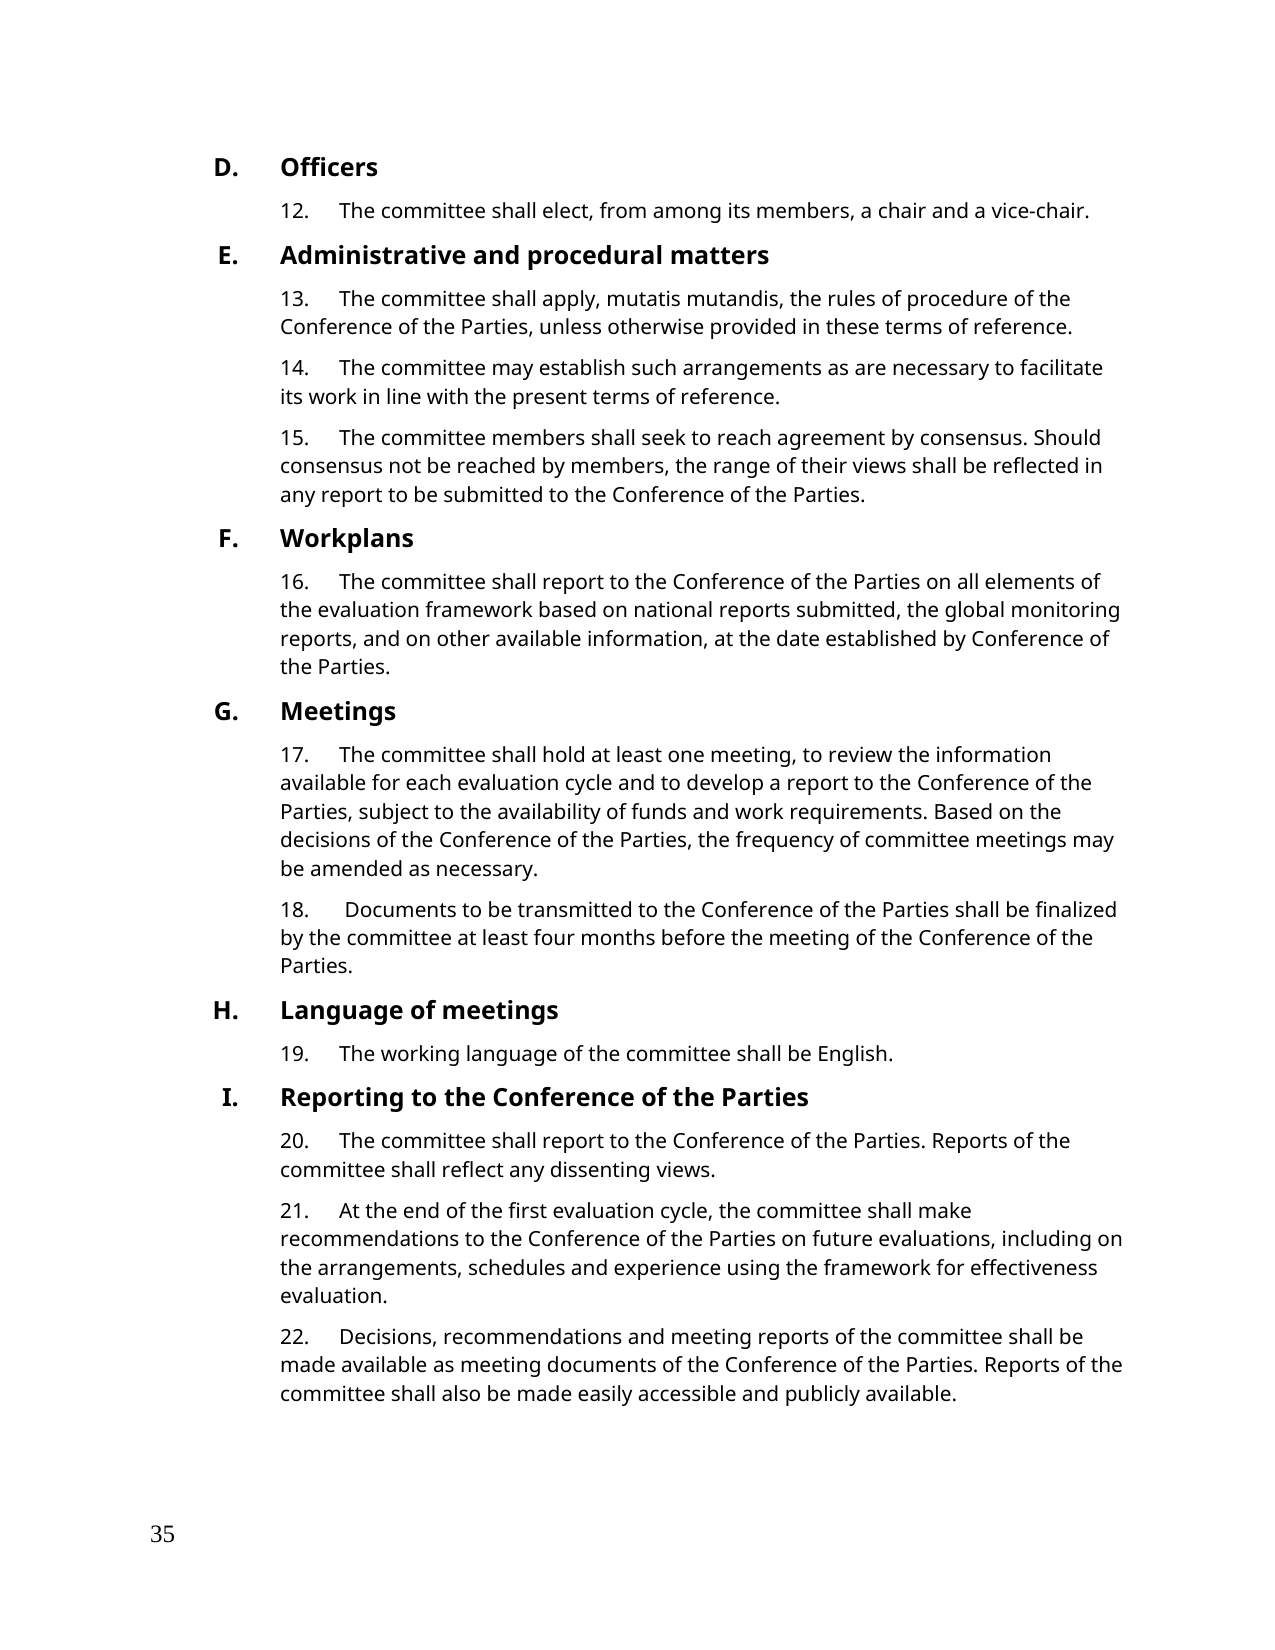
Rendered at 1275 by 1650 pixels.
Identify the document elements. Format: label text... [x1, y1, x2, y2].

text E. Administrative and procedural matters [150, 237, 1095, 272]
list The committee shall report to the Conference of the Parties. Reports of the committee shall reflect any dissenting views. [280, 1127, 1125, 1183]
list The committee shall hold at least one meeting, to review the information available for each evaluation cycle and to develop a report to the Conference of the Parties, subject to the availability of funds and work requirements. Based on the decisions of the Conference of the Parties, the frequency of committee meetings may be amended as necessary. [280, 740, 1125, 882]
text H. Language of meetings [150, 992, 1095, 1027]
list The committee members shall seek to reach agreement by consensus. Should consensus not be reached by members, the range of their views shall be reflected in any report to be submitted to the Conference of the Parties. [280, 423, 1125, 508]
list The committee shall report to the Conference of the Parties on all elements of the evaluation framework based on national reports submitted, the global monitoring reports, and on other available information, at the date established by Conference of the Parties. [280, 567, 1125, 681]
text I. Reporting to the Conference of the Parties [150, 1080, 1095, 1114]
list At the end of the first evaluation cycle, the committee shall make recommendations to the Conference of the Parties on future evaluations, including on the arrangements, schedules and experience using the framework for effectiveness evaluation. [280, 1196, 1125, 1310]
list The committee shall apply, mutatis mutandis, the rules of procedure of the Conference of the Parties, unless otherwise provided in these terms of reference. [280, 284, 1125, 341]
list The committee may establish such arrangements as are necessary to facilitate its work in line with the present terms of reference. [280, 353, 1125, 410]
text G. Meetings [150, 693, 1095, 727]
list The working language of the committee shall be English. [280, 1039, 1125, 1067]
text F. Workplans [150, 521, 1095, 555]
list The committee shall elect, from among its members, a chair and a vice-chair. [280, 197, 1125, 225]
list Documents to be transmitted to the Conference of the Parties shall be finalized by the committee at least four months before the meeting of the Conference of the Parties. [280, 895, 1125, 980]
list Decisions, recommendations and meeting reports of the committee shall be made available as meeting documents of the Conference of the Parties. Reports of the committee shall also be made easily accessible and publicly available. [280, 1322, 1125, 1407]
text D. Officers [150, 150, 1095, 184]
